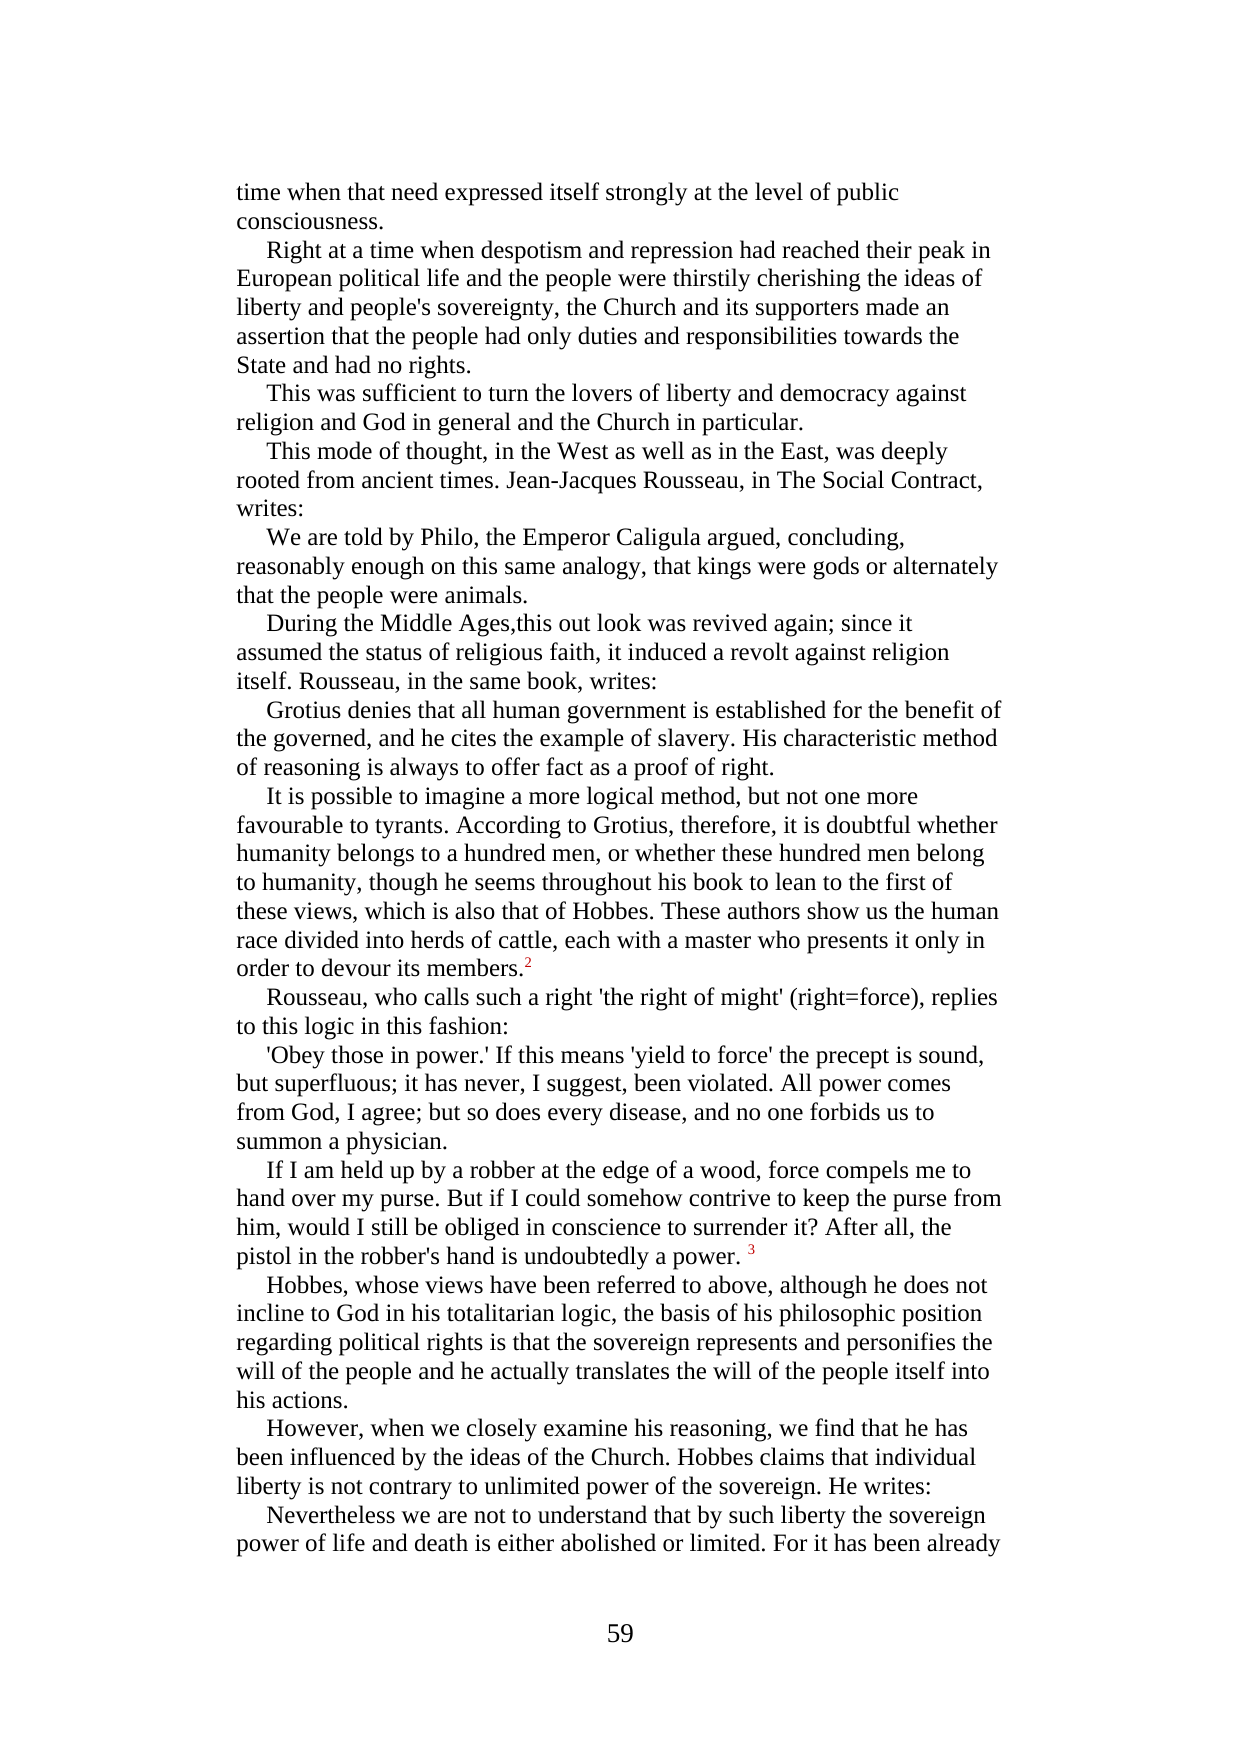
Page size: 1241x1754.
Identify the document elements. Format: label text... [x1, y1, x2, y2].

text Grotius denies that all human government is established for the benefit of the governed, and he cites the example of slavery. His characteristic method of reasoning is always to offer fact as a proof of right. [236, 695, 1004, 781]
text 'Obey those in power.' If this means 'yield to force' the precept is sound, but superfluous; it has never, I suggest, been violated. All power comes from God, I agree; but so does every disease, and no one forbids us to summon a physician. [236, 1040, 1004, 1155]
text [236, 177, 1004, 235]
text We are told by Philo, the Emperor Caligula argued, concluding, reasonably enough on this same analogy, that kings were gods or alternately that the people were animals. [236, 522, 1004, 608]
text If I am held up by a robber at the edge of a wood, force compels me to hand over my purse. But if I could somehow contrive to keep the purse from him, would I still be obliged in conscience to surrender it? After all, the pistol in the robber's hand is undoubtedly a power. 3 [236, 1155, 1004, 1270]
text However, when we closely examine his reasoning, we find that he has been influenced by the ideas of the Church. Hobbes claims that individual liberty is not contrary to unlimited power of the sovereign. He writes: [236, 1413, 1004, 1500]
text Right at a time when despotism and repression had reached their peak in European political life and the people were thirstily cherishing the ideas of liberty and people's sovereignty, the Church and its supporters made an assertion that the people had only duties and responsibilities towards the State and had no rights. [236, 235, 1004, 378]
text It is possible to imagine a more logical method, but not one more favourable to tyrants. According to Grotius, therefore, it is doubtful whether humanity belongs to a hundred men, or whether these hundred men belong to humanity, though he seems throughout his book to lean to the first of these views, which is also that of Hobbes. These authors show us the human race divided into herds of cattle, each with a master who presents it only in order to devour its members.2 [236, 781, 1004, 982]
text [236, 1500, 1004, 1557]
text This was sufficient to turn the lovers of liberty and democracy against religion and God in general and the Church in particular. [236, 378, 1004, 436]
text Hobbes, whose views have been referred to above, although he does not incline to God in his totalitarian logic, the basis of his philosophic position regarding political rights is that the sovereign represents and personifies the will of the people and he actually translates the will of the people itself into his actions. [236, 1270, 1004, 1413]
text Rousseau, who calls such a right 'the right of might' (right=force), replies to this logic in this fashion: [236, 982, 1004, 1040]
text During the Middle Ages,this out look was revived again; since it assumed the status of religious faith, it induced a revolt against religion itself. Rousseau, in the same book, writes: [236, 608, 1004, 695]
text This mode of thought, in the West as well as in the East, was deeply rooted from ancient times. Jean-Jacques Rousseau, in The Social Contract, writes: [236, 436, 1004, 522]
